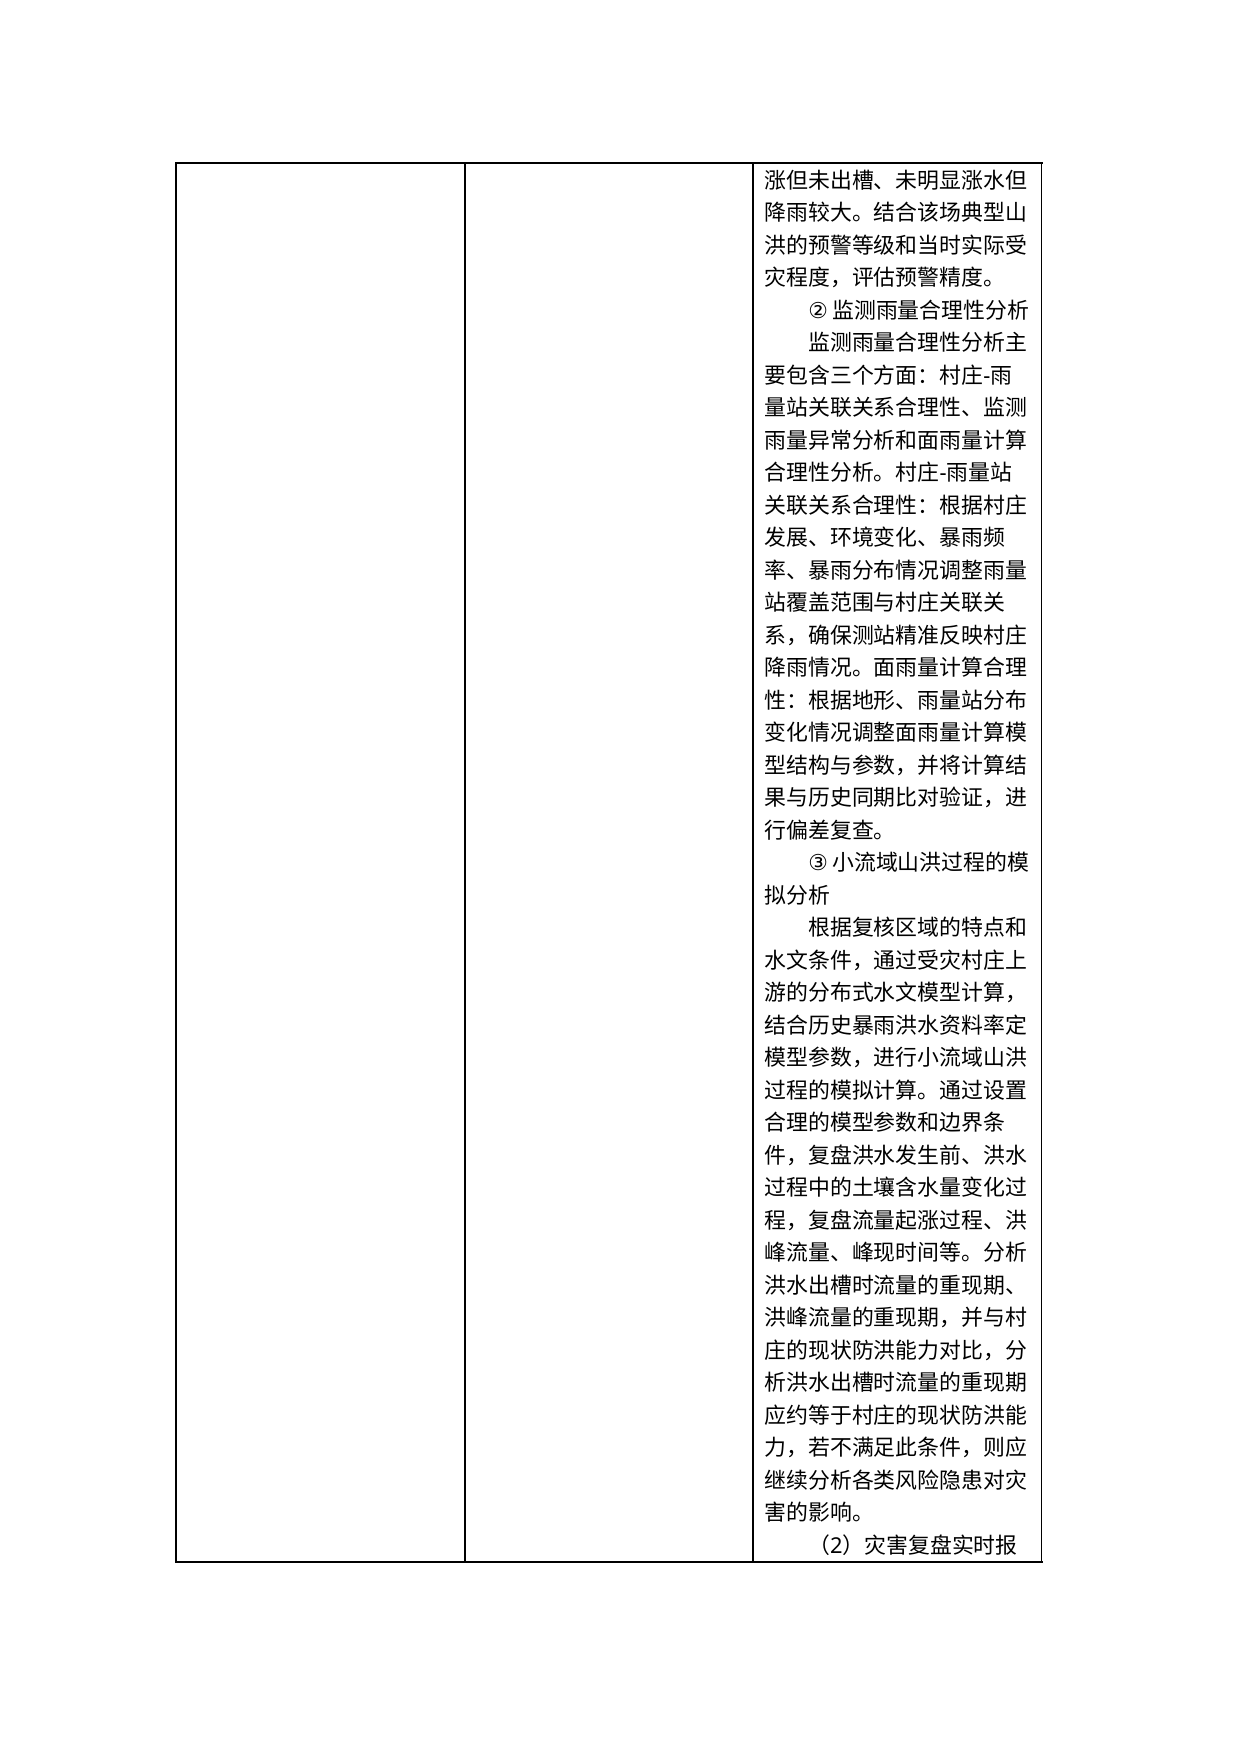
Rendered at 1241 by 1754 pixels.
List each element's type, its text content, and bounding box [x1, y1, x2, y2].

table_cell [466, 164, 752, 1561]
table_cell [754, 164, 1041, 1561]
table_cell 1 [177, 164, 464, 1561]
